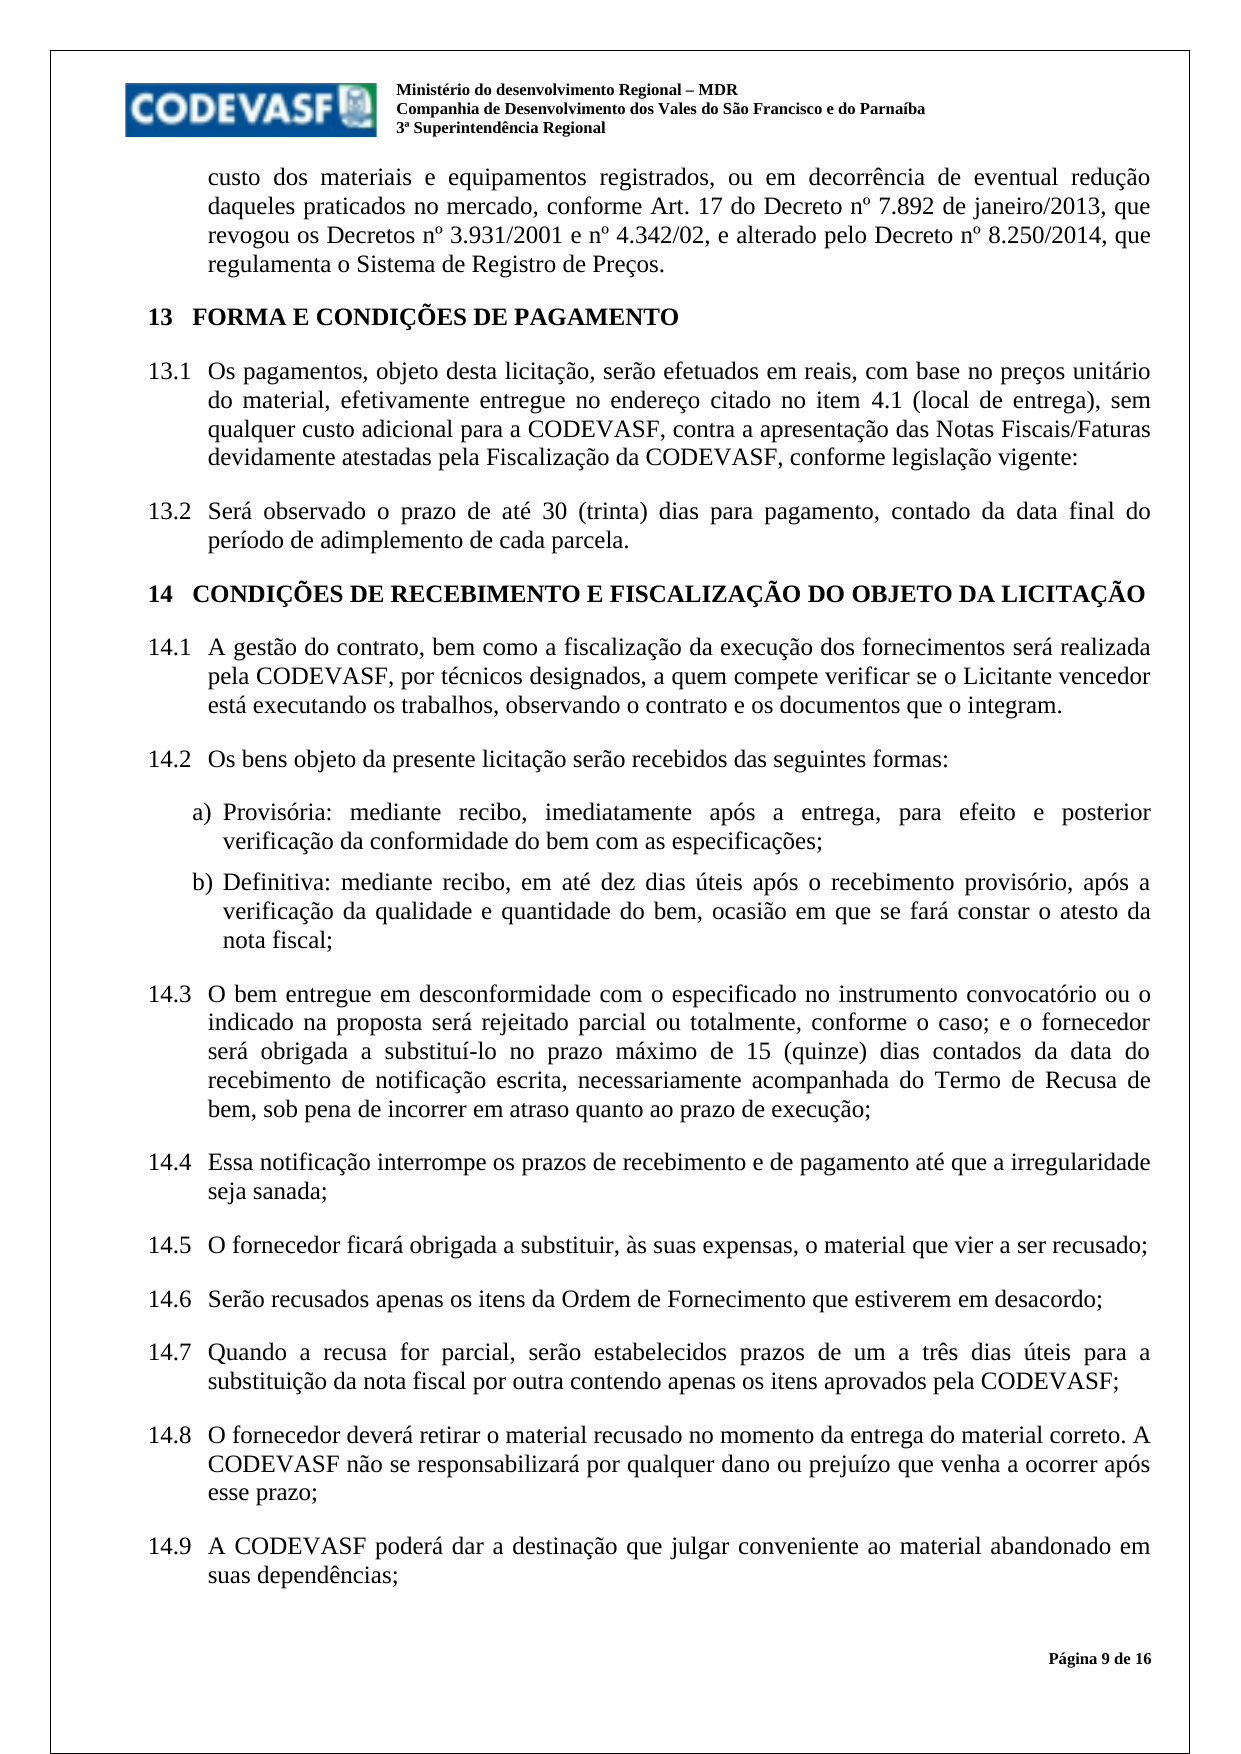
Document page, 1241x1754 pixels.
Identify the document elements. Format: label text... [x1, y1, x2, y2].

subtitle CONDIÇÕES DE RECEBIMENTO E FISCALIZAÇÃO DO OBJETO DA LICITAÇÃO [148, 579, 1152, 607]
subtitle O fornecedor ficará obrigada a substituir, às suas expensas, o material que vier a ser recusado; [148, 1230, 1152, 1259]
subtitle Os pagamentos, objeto desta licitação, serão efetuados em reais, com base no preços unitário do material, efetivamente entregue no endereço citado no item 4.1 (local de entrega), sem qualquer custo adicional para a CODEVASF, contra a apresentação das Notas Fiscais/Faturas devidamente atestadas pela Fiscalização da CODEVASF, conforme legislação vigente: [148, 356, 1152, 471]
subtitle Será observado o prazo de até 30 (trinta) dias para pagamento, contado da data final do período de adimplemento de cada parcela. [148, 496, 1152, 554]
subtitle Essa notificação interrompe os prazos de recebimento e de pagamento até que a irregularidade seja sanada; [148, 1147, 1152, 1205]
subtitle O bem entregue em desconformidade com o especificado no instrumento convocatório ou o indicado na proposta será rejeitado parcial ou totalmente, conforme o caso; e o fornecedor será obrigada a substituí-lo no prazo máximo de 15 (quinze) dias contados da data do recebimento de notificação escrita, necessariamente acompanhada do Termo de Recusa de bem, sob pena de incorrer em atraso quanto ao prazo de execução; [148, 979, 1152, 1122]
subtitle Definitiva: mediante recibo, em até dez dias úteis após o recebimento provisório, após a verificação da qualidade e quantidade do bem, ocasião em que se fará constar o atesto da nota fiscal; [192, 867, 1152, 954]
subtitle Os bens objeto da presente licitação serão recebidos das seguintes formas: [148, 744, 1152, 772]
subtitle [148, 162, 1152, 277]
subtitle Serão recusados apenas os itens da Ordem de Fornecimento que estiverem em desacordo; [148, 1284, 1152, 1312]
subtitle A gestão do contrato, bem como a fiscalização da execução dos fornecimentos será realizada pela CODEVASF, por técnicos designados, a quem compete verificar se o Licitante vencedor está executando os trabalhos, observando o contrato e os documentos que o integram. [148, 632, 1152, 719]
subtitle Quando a recusa for parcial, serão estabelecidos prazos de um a três dias úteis para a substituição da nota fiscal por outra contendo apenas os itens aprovados pela CODEVASF; [148, 1337, 1152, 1395]
subtitle A CODEVASF poderá dar a destinação que julgar conveniente ao material abandonado em suas dependências; [148, 1531, 1152, 1589]
subtitle Provisória: mediante recibo, imediatamente após a entrega, para efeito e posterior verificação da conformidade do bem com as especificações; [192, 797, 1152, 855]
subtitle FORMA E CONDIÇÕES DE PAGAMENTO [148, 302, 1152, 331]
subtitle O fornecedor deverá retirar o material recusado no momento da entrega do material correto. A CODEVASF não se responsabilizará por qualquer dano ou prejuízo que venha a ocorrer após esse prazo; [148, 1420, 1152, 1506]
